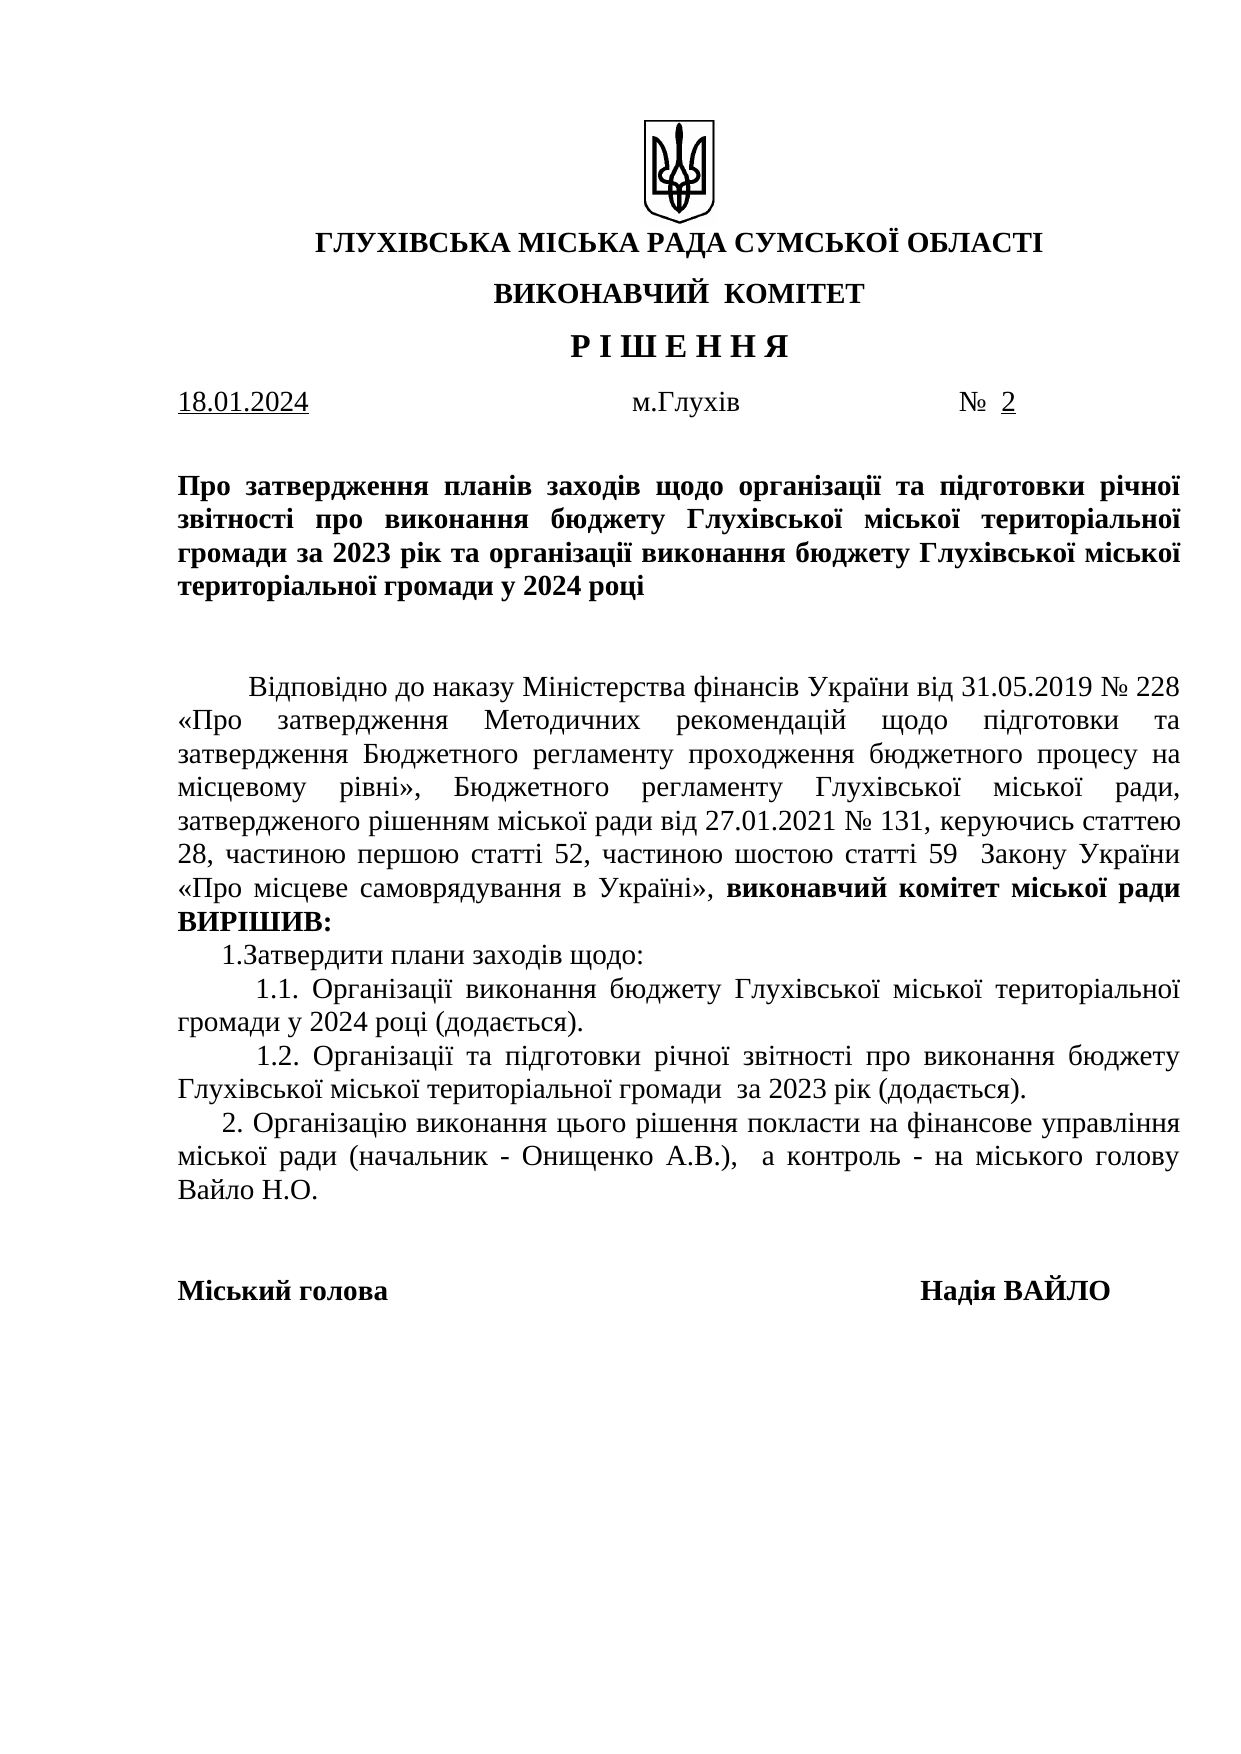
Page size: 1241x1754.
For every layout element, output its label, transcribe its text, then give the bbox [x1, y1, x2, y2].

subtitle Р І Ш Е Н Н Я [177, 326, 1181, 364]
text 1.Затвердити плани заходів щодо: [177, 937, 1181, 971]
picture [641, 118, 717, 226]
text Міський голова Надія ВАЙЛО [177, 1273, 1144, 1306]
text Відповідно до наказу Міністерства фінансів України від 31.05.2019 № 228 «Про затвердження Методичних рекомендацій щодо підготовки та затвердження Бюджетного регламенту проходження бюджетного процесу на місцевому рівні», Бюджетного регламенту Глухівської міської ради, затвердженого рішенням міської ради від 27.01.2021 № 131, керуючись статтею 28, частиною першою статті 52, частиною шостою статті 59 Закону України «Про місцеве самоврядування в Україні», виконавчий комітет міської ради ВИРІШИВ: [177, 669, 1181, 937]
subtitle ВИКОНАВЧИЙ КОМІТЕТ [177, 276, 1181, 309]
text 18.01.2024 м.Глухів № 2 [177, 384, 1181, 417]
text 2. Організацію виконання цього рішення покласти на фінансове управління міської ради (начальник - Онищенко А.В.), а контроль - на міського голову Вайло Н.О. [177, 1105, 1181, 1206]
subtitle ГЛУХІВСЬКА МІСЬКА РАДА СУМСЬКОЇ ОБЛАСТІ [177, 226, 1181, 259]
text Про затвердження планів заходів щодо організації та підготовки річної звітності про виконання бюджету Глухівської міської територіальної громади за 2023 рік та організації виконання бюджету Глухівської міської територіальної громади у 2024 році [177, 468, 1181, 602]
text 1.1. Організації виконання бюджету Глухівської міської територіальної громади у 2024 році (додається). [177, 971, 1181, 1038]
text 1.2. Організації та підготовки річної звітності про виконання бюджету Глухівської міської територіальної громади за 2023 рік (додається). [177, 1038, 1181, 1105]
